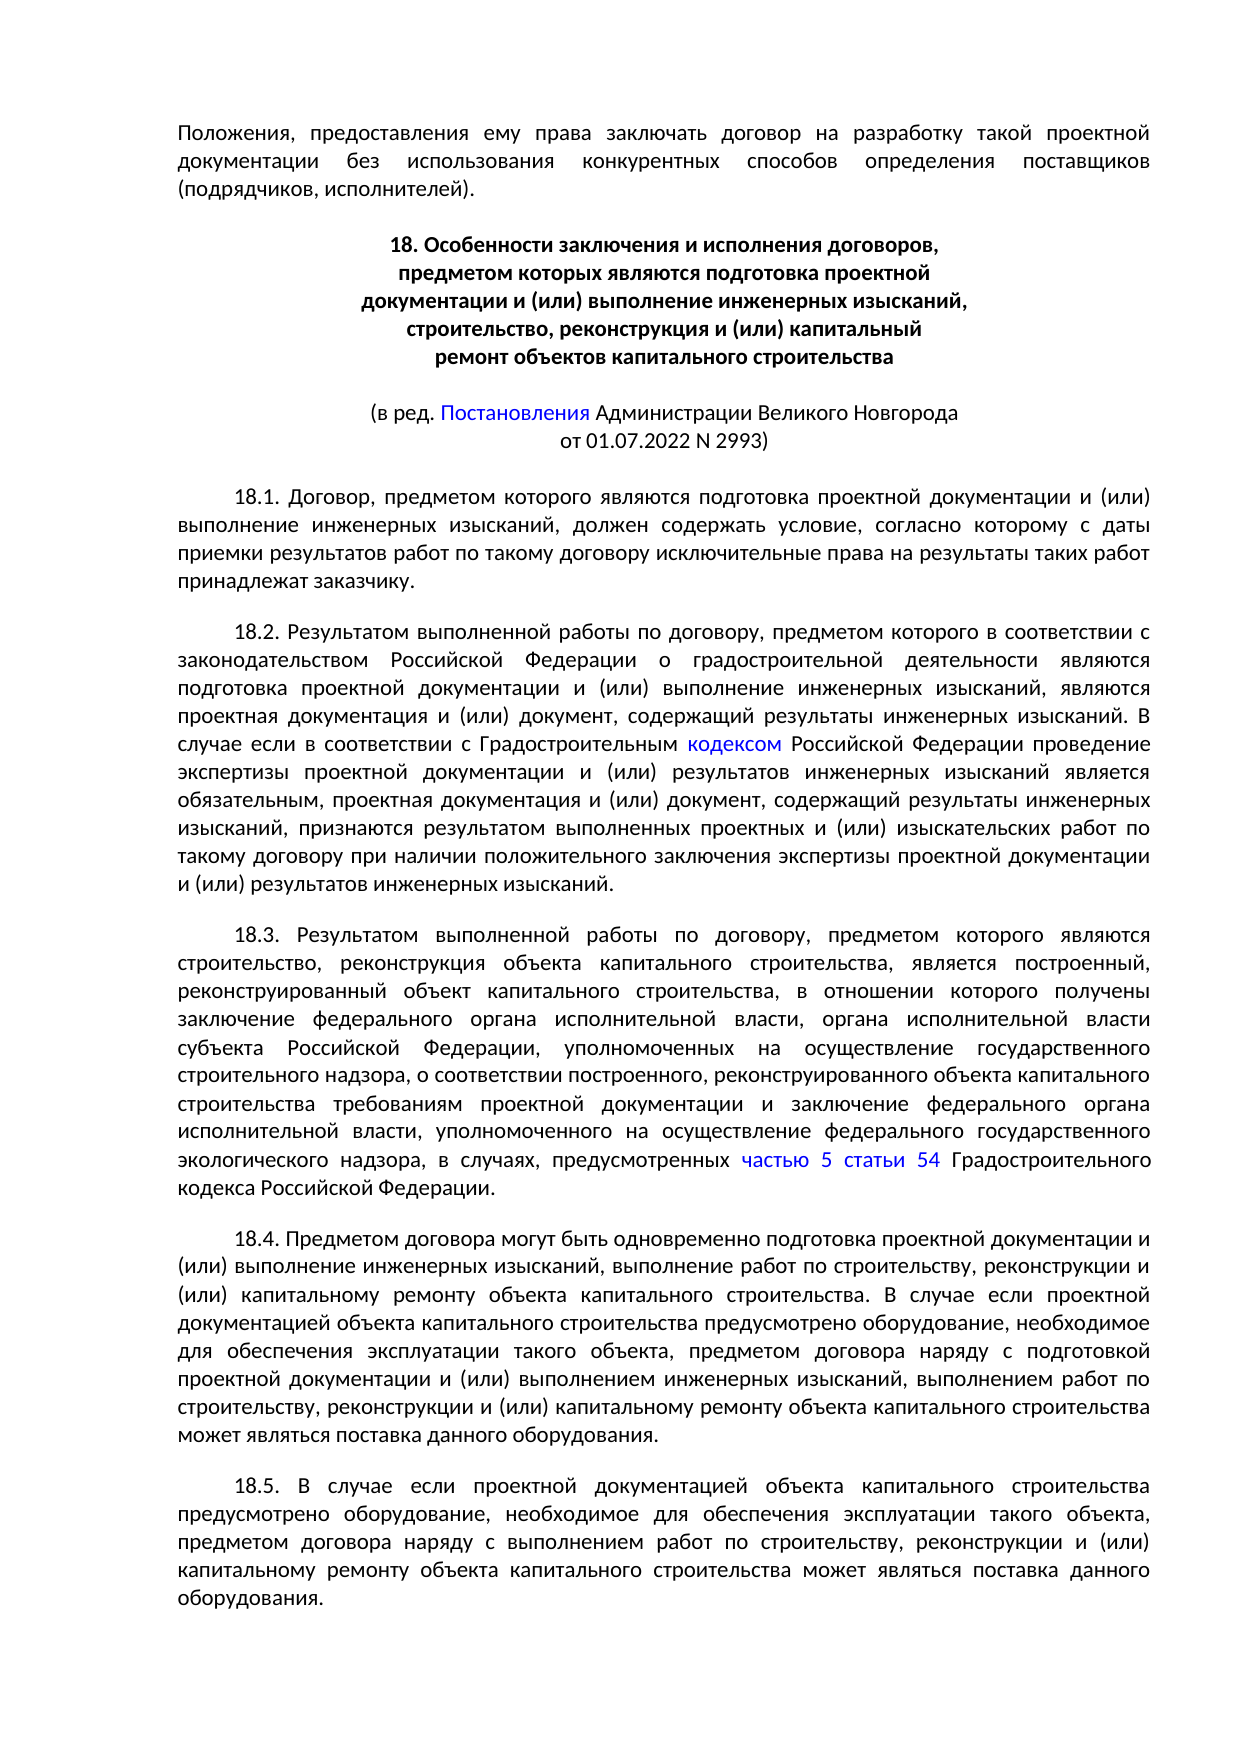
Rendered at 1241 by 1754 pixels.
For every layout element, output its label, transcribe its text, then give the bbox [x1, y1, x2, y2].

title 18. Особенности заключения и исполнения договоров, [177, 230, 1152, 258]
text 18.4. Предметом договора могут быть одновременно подготовка проектной документации и (или) выполнение инженерных изысканий, выполнение работ по строительству, реконструкции и (или) капитальному ремонту объекта капитального строительства. В случае если проектной документацией объекта капитального строительства предусмотрено оборудование, необходимое для обеспечения эксплуатации такого объекта, предметом договора наряду с подготовкой проектной документации и (или) выполнением инженерных изысканий, выполнением работ по строительству, реконструкции и (или) капитальному ремонту объекта капитального строительства может являться поставка данного оборудования. [177, 1224, 1152, 1448]
title документации и (или) выполнение инженерных изысканий, [177, 286, 1152, 314]
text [177, 118, 1152, 202]
text (в ред. Постановления Администрации Великого Новгорода [177, 398, 1152, 426]
text 18.1. Договор, предметом которого являются подготовка проектной документации и (или) выполнение инженерных изысканий, должен содержать условие, согласно которому с даты приемки результатов работ по такому договору исключительные права на результаты таких работ принадлежат заказчику. [177, 482, 1152, 594]
text от 01.07.2022 N 2993) [177, 426, 1152, 454]
title предметом которых являются подготовка проектной [177, 258, 1152, 286]
text 18.3. Результатом выполненной работы по договору, предметом которого являются строительство, реконструкция объекта капитального строительства, является построенный, реконструированный объект капитального строительства, в отношении которого получены заключение федерального органа исполнительной власти, органа исполнительной власти субъекта Российской Федерации, уполномоченных на осуществление государственного строительного надзора, о соответствии построенного, реконструированного объекта капитального строительства требованиям проектной документации и заключение федерального органа исполнительной власти, уполномоченного на осуществление федерального государственного экологического надзора, в случаях, предусмотренных частью 5 статьи 54 Градостроительного кодекса Российской Федерации. [177, 921, 1152, 1201]
text 18.5. В случае если проектной документацией объекта капитального строительства предусмотрено оборудование, необходимое для обеспечения эксплуатации такого объекта, предметом договора наряду с выполнением работ по строительству, реконструкции и (или) капитальному ремонту объекта капитального строительства может являться поставка данного оборудования. [177, 1471, 1152, 1611]
title строительство, реконструкция и (или) капитальный [177, 314, 1152, 342]
text 18.2. Результатом выполненной работы по договору, предметом которого в соответствии с законодательством Российской Федерации о градостроительной деятельности являются подготовка проектной документации и (или) выполнение инженерных изысканий, являются проектная документация и (или) документ, содержащий результаты инженерных изысканий. В случае если в соответствии с Градостроительным кодексом Российской Федерации проведение экспертизы проектной документации и (или) результатов инженерных изысканий является обязательным, проектная документация и (или) документ, содержащий результаты инженерных изысканий, признаются результатом выполненных проектных и (или) изыскательских работ по такому договору при наличии положительного заключения экспертизы проектной документации и (или) результатов инженерных изысканий. [177, 617, 1152, 898]
title ремонт объектов капитального строительства [177, 342, 1152, 370]
